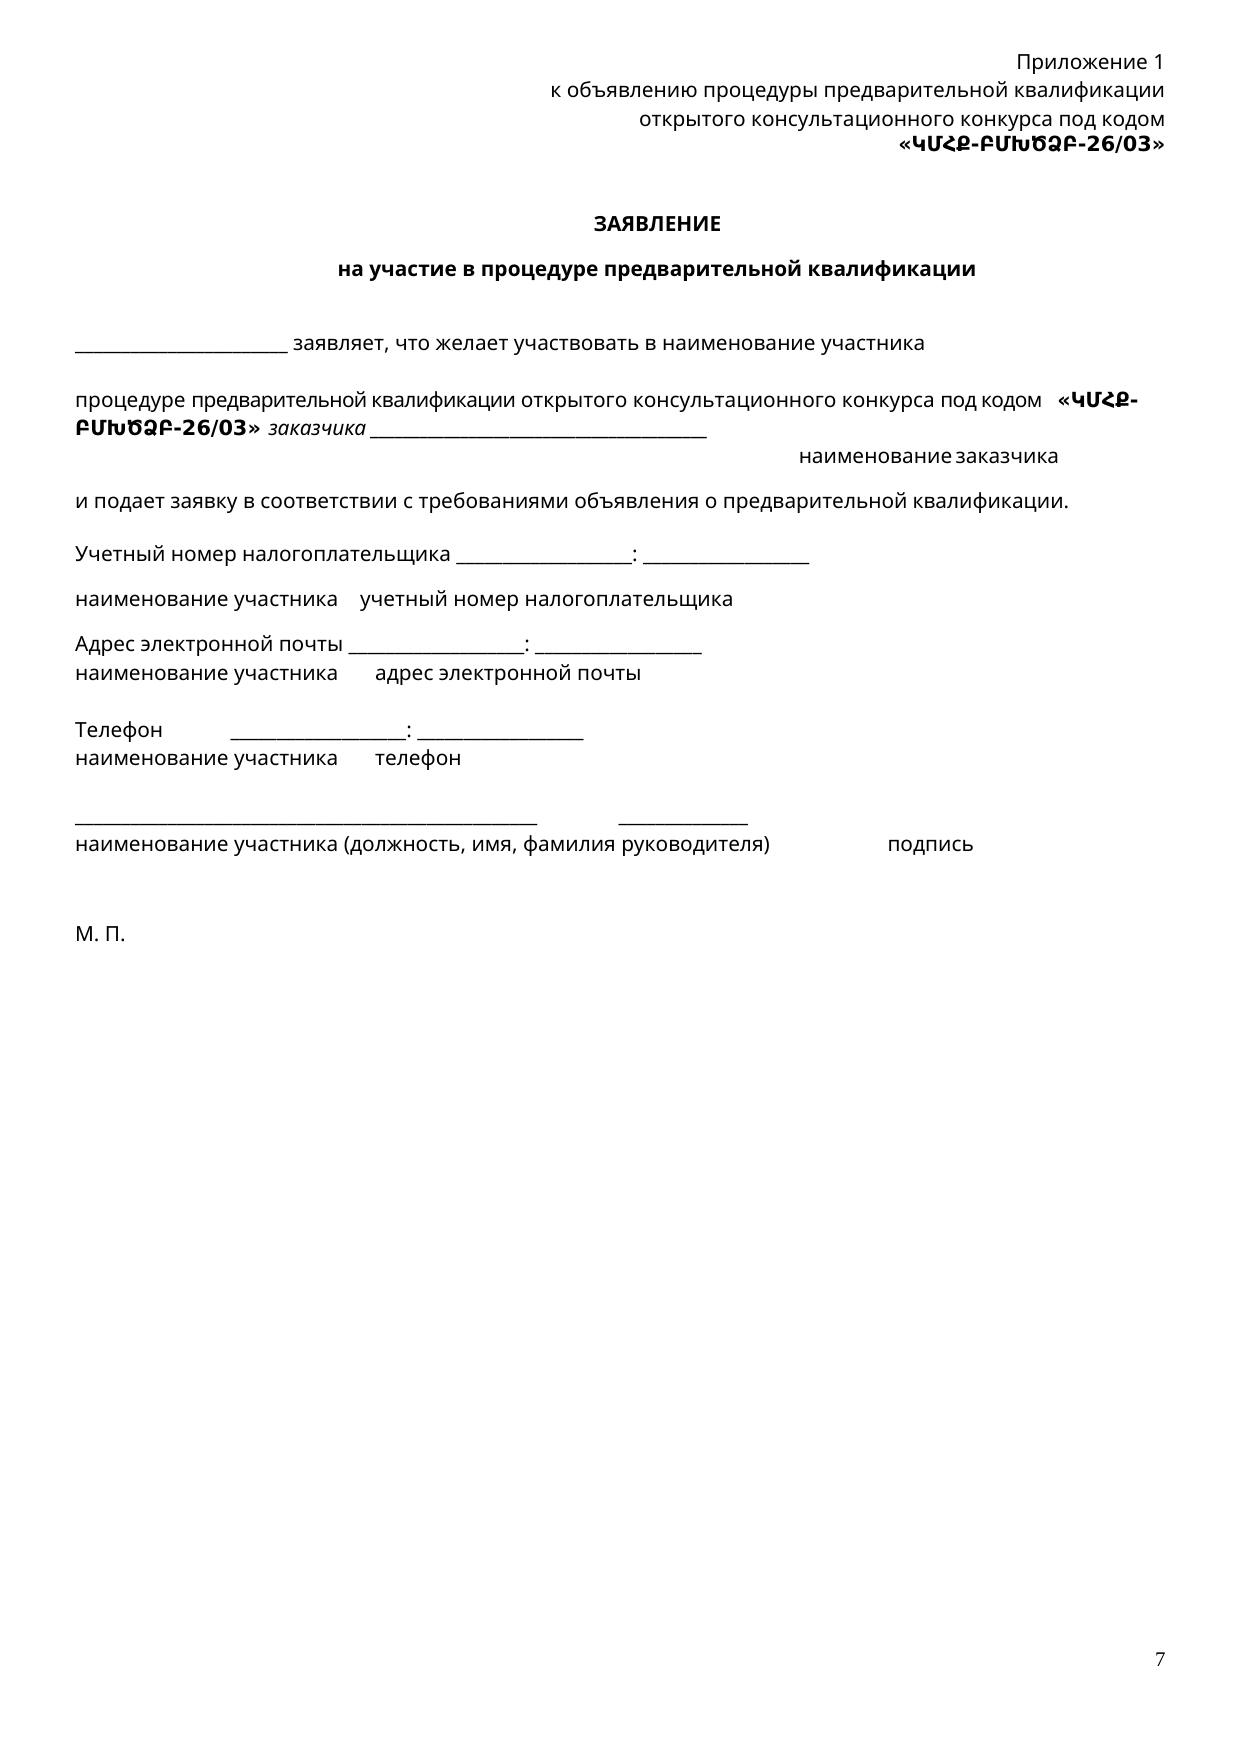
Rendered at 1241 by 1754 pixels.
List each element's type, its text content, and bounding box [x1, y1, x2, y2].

text наименование заказчика [725, 442, 1165, 470]
text к объявлению процедуры предварительной квалификации [75, 75, 1165, 104]
text М. П. [75, 919, 1165, 947]
text наименование участника адрес электронной почты [75, 658, 1165, 686]
text Приложение 1 [75, 47, 1165, 75]
text _______________________ заявляет, что желает участвовать в наименование участника [75, 328, 1165, 356]
text Телефон ___________________: __________________ [75, 715, 1165, 743]
text и подает заявку в соответствии с требованиями объявления о предварительной квалификации. [75, 487, 1165, 515]
text Адрес электронной почты ___________________: __________________ [75, 629, 1165, 658]
text наименование участника телефон [75, 743, 1165, 772]
text ЗАЯВЛЕНИЕ [134, 209, 1106, 238]
text Учетный номер налогоплательщика ___________________: __________________ [75, 539, 1165, 568]
text наименование участника (должность, имя, фамилия руководителя) подпись [75, 829, 1165, 857]
text наименование участника учетный номер налогоплательщика [75, 584, 1165, 613]
text процедуре предварительной квалификации открытого консультационного конкурса под кодом «ԿՄՀՔ-ԲՄԽԾՁԲ-26/03» заказчика _________________________________________ [75, 385, 1165, 442]
text __________________________________________________ ______________ [75, 800, 1165, 829]
text открытого консультационного конкурса под кодом [75, 104, 1165, 132]
subtitle на участие в процедуре предварительной квалификации [134, 254, 1106, 283]
text «ԿՄՀՔ-ԲՄԽԾՁԲ-26/03» [75, 132, 1165, 156]
